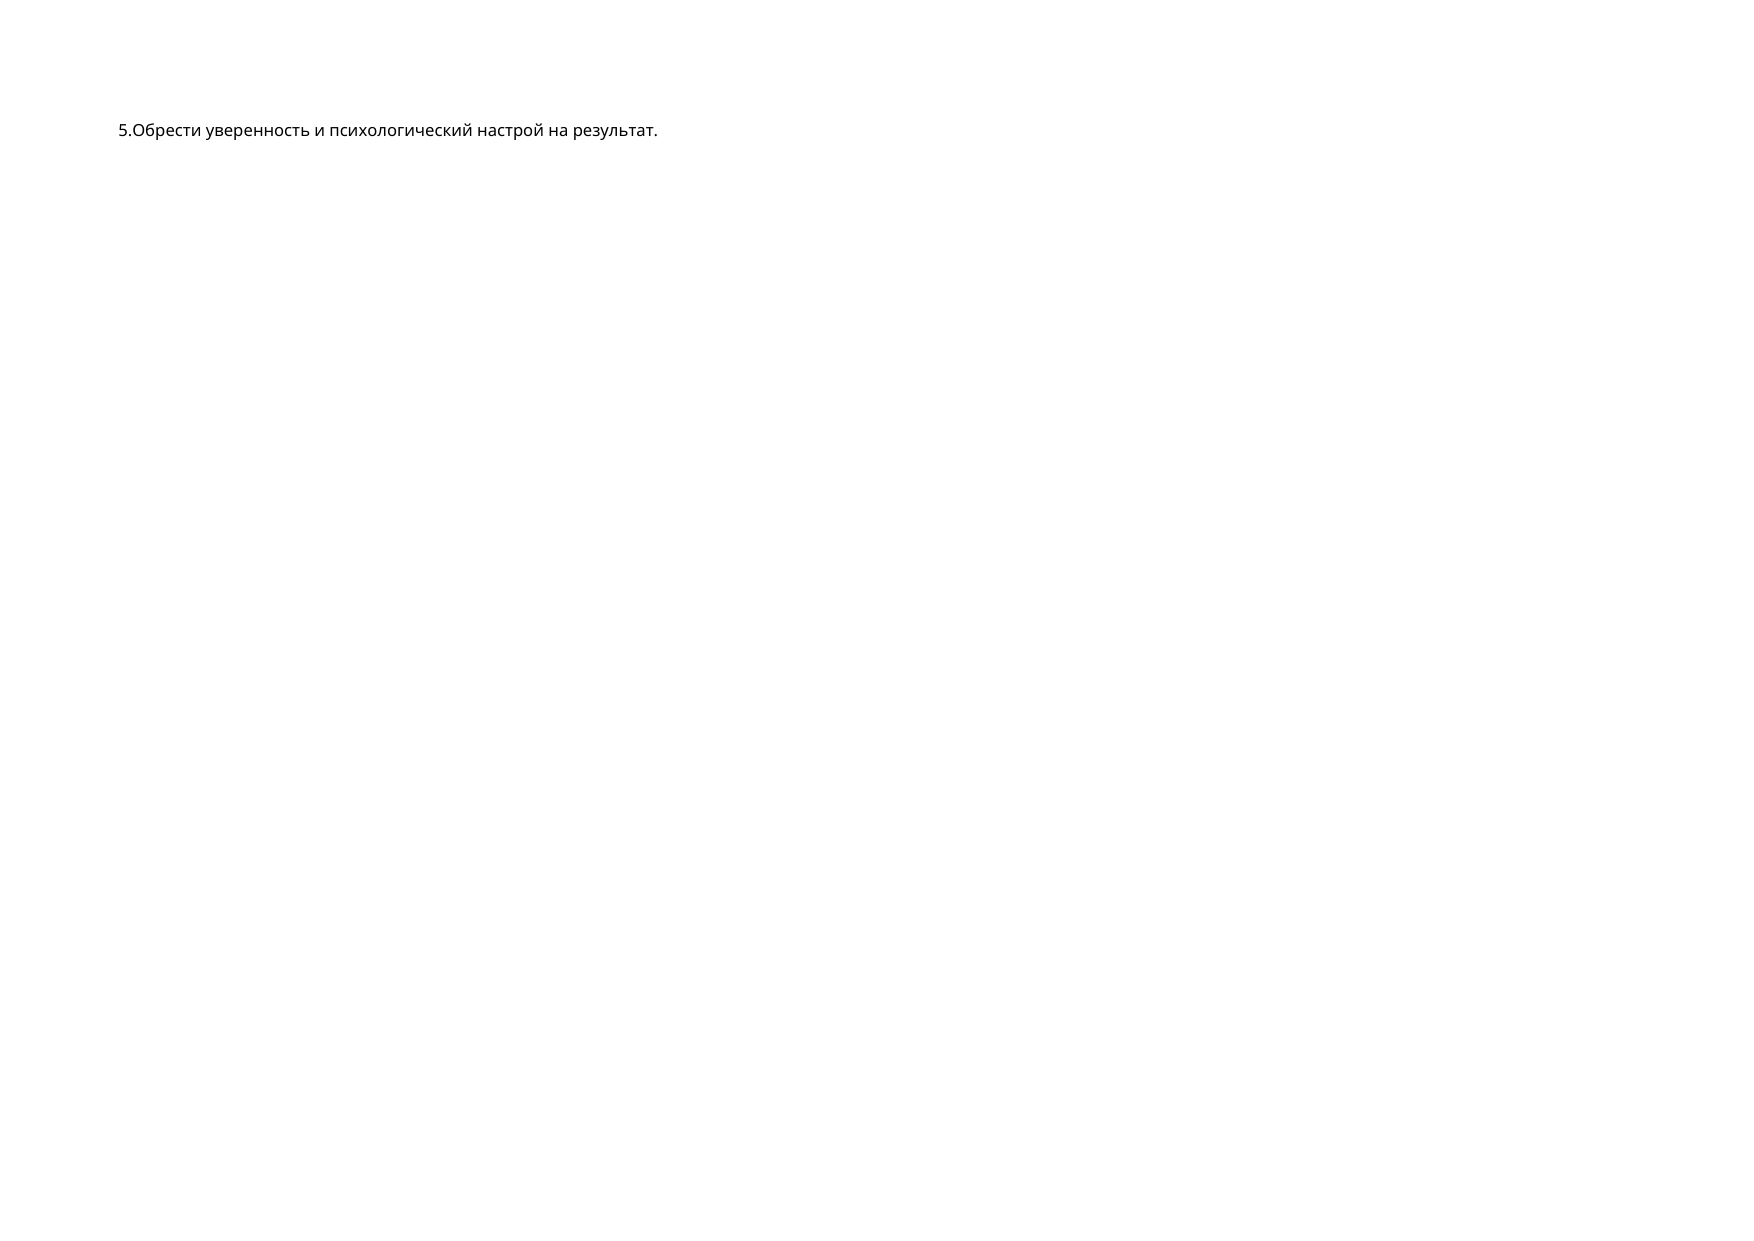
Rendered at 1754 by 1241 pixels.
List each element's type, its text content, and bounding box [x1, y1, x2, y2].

text 5.Обрести уверенность и психологический настрой на результат. [118, 118, 1636, 141]
